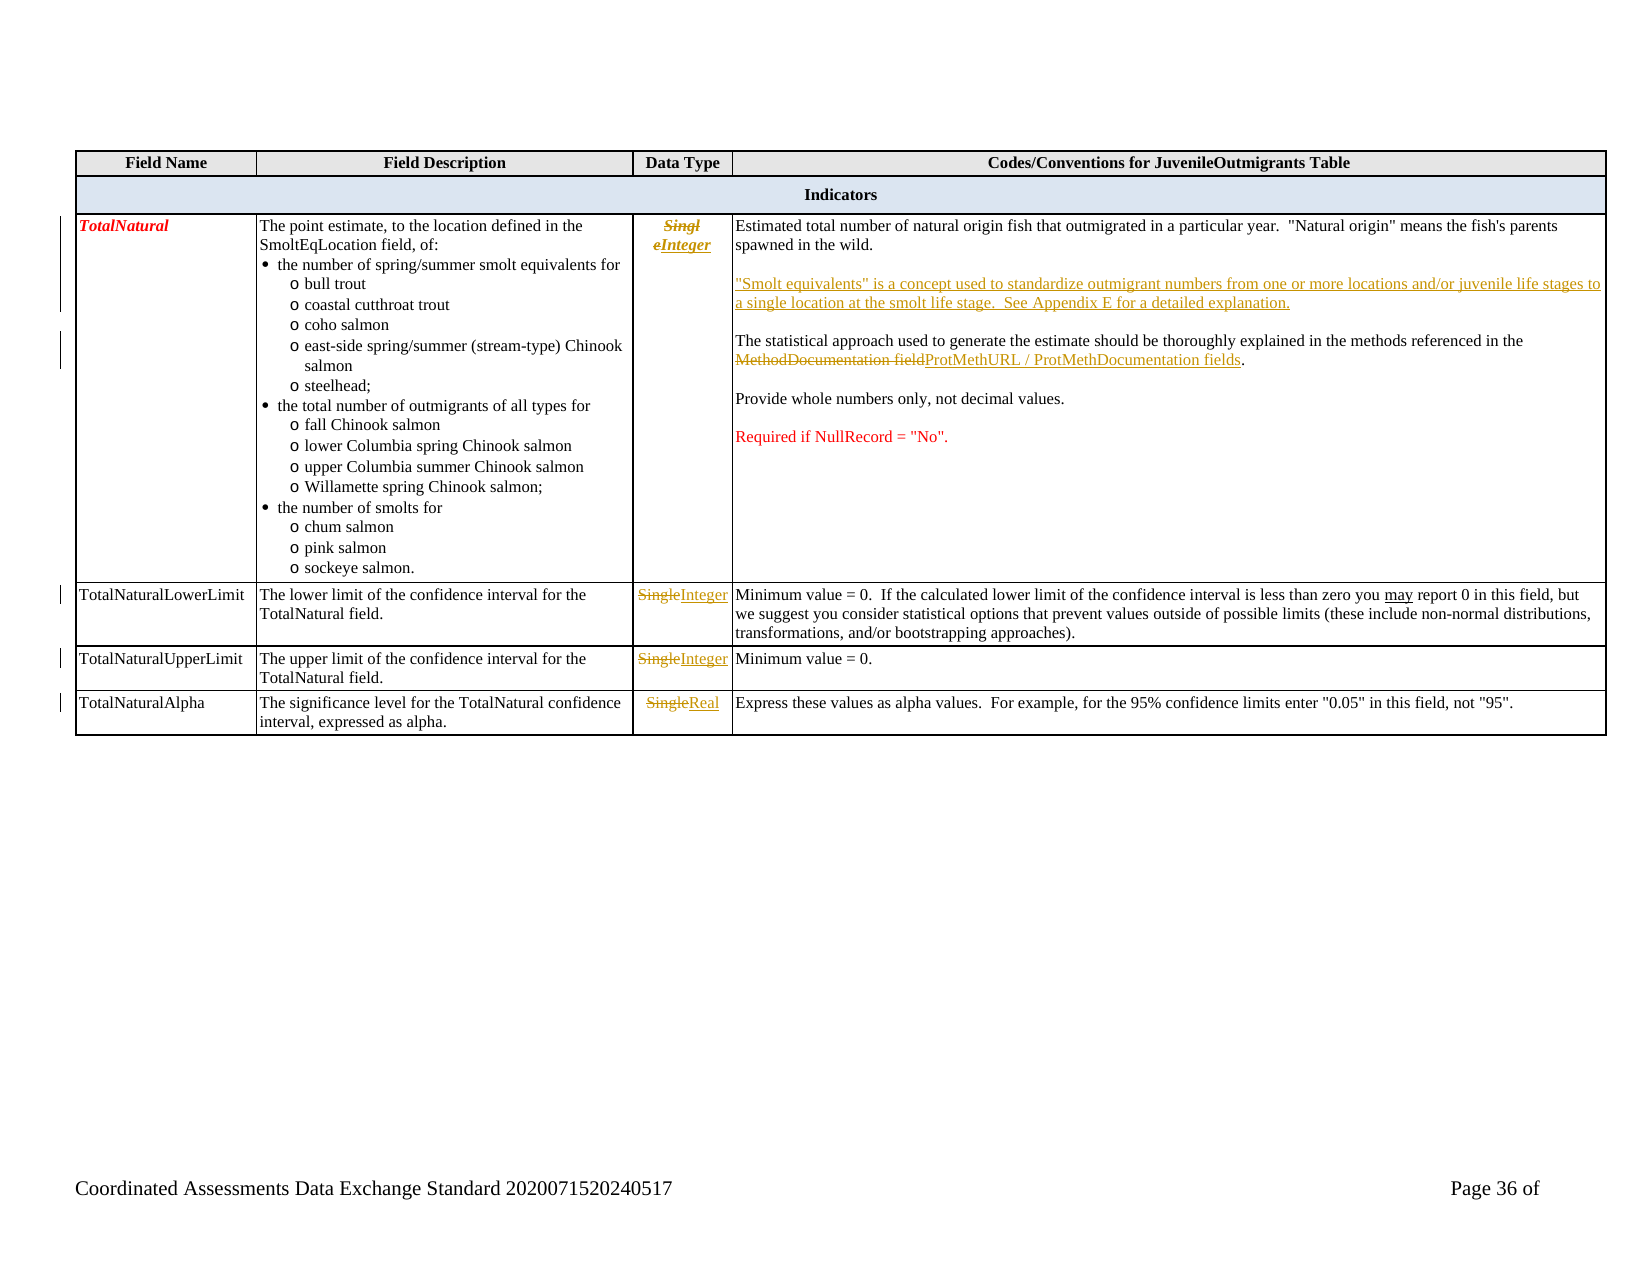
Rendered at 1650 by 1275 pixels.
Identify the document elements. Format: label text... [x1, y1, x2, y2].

table_cell [634, 215, 732, 582]
table_cell The lower limit of the confidence interval for the TotalNatural field. [257, 583, 632, 645]
table_cell The point estimate, to the location defined in the SmoltEqLocation field, of: the number of spring/summer smolt equivalents for bull trout coastal cutthroat trout coho salmon east-side spring/summer (stream-type) Chinook salmon steelhead; the total number of outmigrants of all types for fall Chinook salmon lower Columbia spring Chinook salmon upper Columbia summer Chinook salmon Willamette spring Chinook salmon; the number of smolts for chum salmon pink salmon sockeye salmon. [257, 215, 632, 582]
table_cell TotalNaturalAlpha [77, 691, 256, 734]
table_header Data Type [634, 152, 732, 175]
table_cell [634, 691, 732, 734]
table_header Field Description [257, 152, 632, 175]
table_cell Estimated total number of natural origin fish that outmigrated in a particular year. "Natural origin" means the fish's parents spawned in the wild. The statistical approach used to generate the estimate should be thoroughly explained in the methods referenced in the . Provide whole numbers only, not decimal values. Required if NullRecord = "No". [733, 215, 1605, 582]
table_header Field Name [77, 152, 256, 175]
table_cell Minimum value = 0. If the calculated lower limit of the confidence interval is less than zero you may report 0 in this field, but we suggest you consider statistical options that prevent values outside of possible limits (these include non-normal distributions, transformations, and/or bootstrapping approaches). [733, 583, 1605, 645]
table_cell Minimum value = 0. [733, 647, 1605, 690]
table_cell The significance level for the TotalNatural confidence interval, expressed as alpha. [257, 691, 632, 734]
table_cell Express these values as alpha values. For example, for the 95% confidence limits enter "0.05" in this field, not "95". [733, 691, 1605, 734]
table_cell The upper limit of the confidence interval for the TotalNatural field. [257, 647, 632, 690]
table_cell TotalNaturalLowerLimit [77, 583, 256, 645]
table_cell TotalNatural [77, 215, 256, 582]
table_cell [634, 647, 732, 690]
table_cell TotalNaturalUpperLimit [77, 647, 256, 690]
table_header Codes/Conventions for JuvenileOutmigrants Table [733, 152, 1605, 175]
table_cell Indicators [77, 177, 1605, 213]
table_cell [634, 583, 732, 645]
